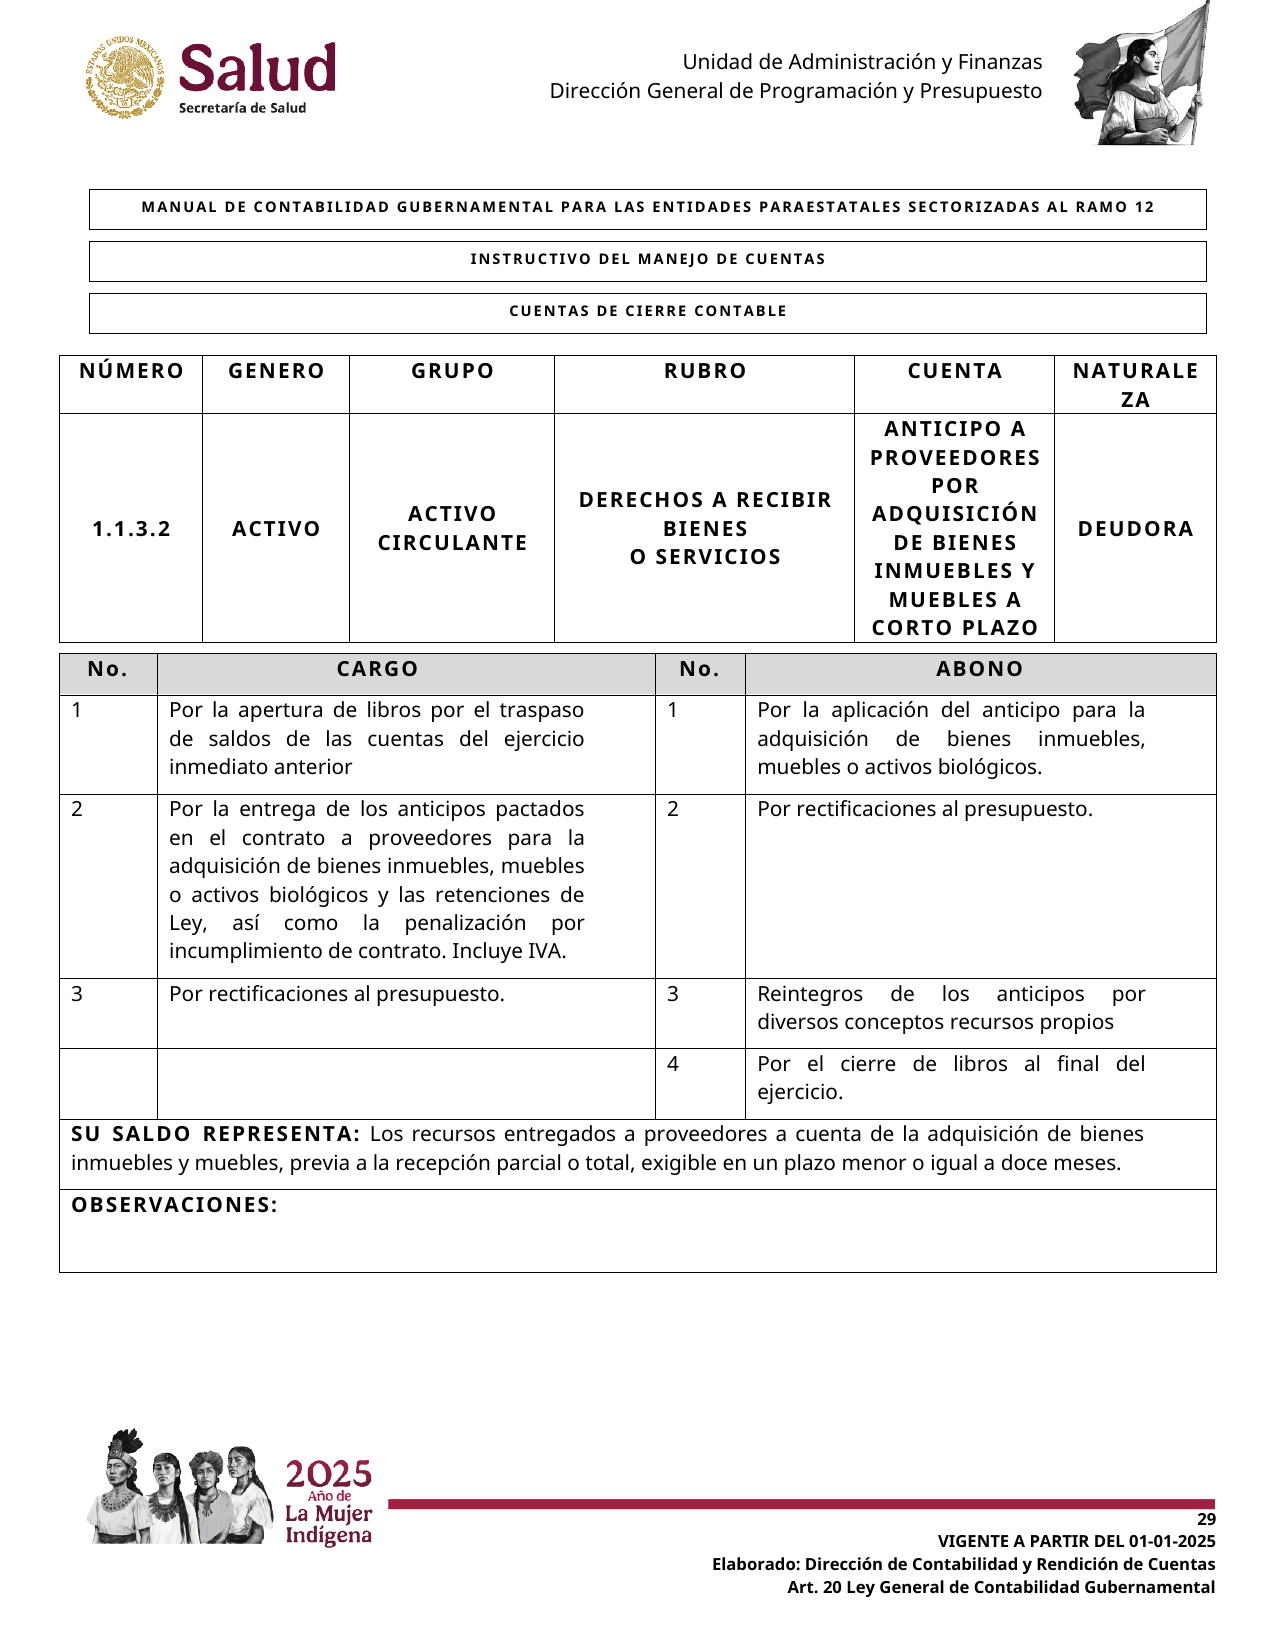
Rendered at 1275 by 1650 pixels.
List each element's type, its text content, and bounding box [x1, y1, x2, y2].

table_cell Reintegros de los anticipos por diversos conceptos recursos propios [746, 979, 1216, 1048]
table_cell 2 [60, 795, 157, 978]
table_cell DEUDORA [1055, 414, 1216, 642]
table_cell 4 [656, 1049, 745, 1118]
table_cell Por rectificaciones al presupuesto. [746, 795, 1216, 978]
table_cell 1 [60, 696, 157, 793]
table_header GRUPO [350, 356, 554, 413]
table_cell Por la aplicación del anticipo para la adquisición de bienes inmuebles, muebles o activos biológicos. [746, 696, 1216, 793]
table_header NÚMERO [60, 356, 202, 413]
table_cell ACTIVO [203, 414, 349, 642]
table_cell 2 [656, 795, 745, 978]
table_header No. [60, 654, 157, 694]
table_cell 1 [656, 696, 745, 793]
table_header ABONO [746, 654, 1216, 694]
table_cell SU SALDO REPRESENTA: Los recursos entregados a proveedores a cuenta de la adquisición de bienes inmuebles y muebles, previa a la recepción parcial o total, exigible en un plazo menor o igual a doce meses. [60, 1120, 1216, 1189]
table_cell OBSERVACIONES: [60, 1190, 1216, 1272]
table_cell 3 [656, 979, 745, 1048]
table_header No. [656, 654, 745, 694]
table_cell [60, 1049, 157, 1118]
picture [9, 0, 1275, 1648]
table_cell Por el cierre de libros al final del ejercicio. [746, 1049, 1216, 1118]
table_header NATURALEZA [1055, 356, 1216, 413]
table_header CUENTA [855, 356, 1054, 413]
table_header RUBRO [555, 356, 854, 413]
table_header GENERO [203, 356, 349, 413]
table_cell ANTICIPO A PROVEEDORES POR ADQUISICIÓN DE BIENES INMUEBLES Y MUEBLES A CORTO PLAZO [855, 414, 1054, 642]
table_header CARGO [158, 654, 655, 694]
table_cell Por la apertura de libros por el traspaso de saldos de las cuentas del ejercicio inmediato anterior [158, 696, 655, 793]
table_cell 1.1.3.2 [60, 414, 202, 642]
table_cell DERECHOS A RECIBIR BIENES O SERVICIOS [555, 414, 854, 642]
table_cell ACTIVO CIRCULANTE [350, 414, 554, 642]
table_cell Por rectificaciones al presupuesto. [158, 979, 655, 1048]
table_cell 3 [60, 979, 157, 1048]
table_cell [158, 1049, 655, 1118]
table_cell Por la entrega de los anticipos pactados en el contrato a proveedores para la adquisición de bienes inmuebles, muebles o activos biológicos y las retenciones de Ley, así como la penalización por incumplimiento de contrato. Incluye IVA. [158, 795, 655, 978]
